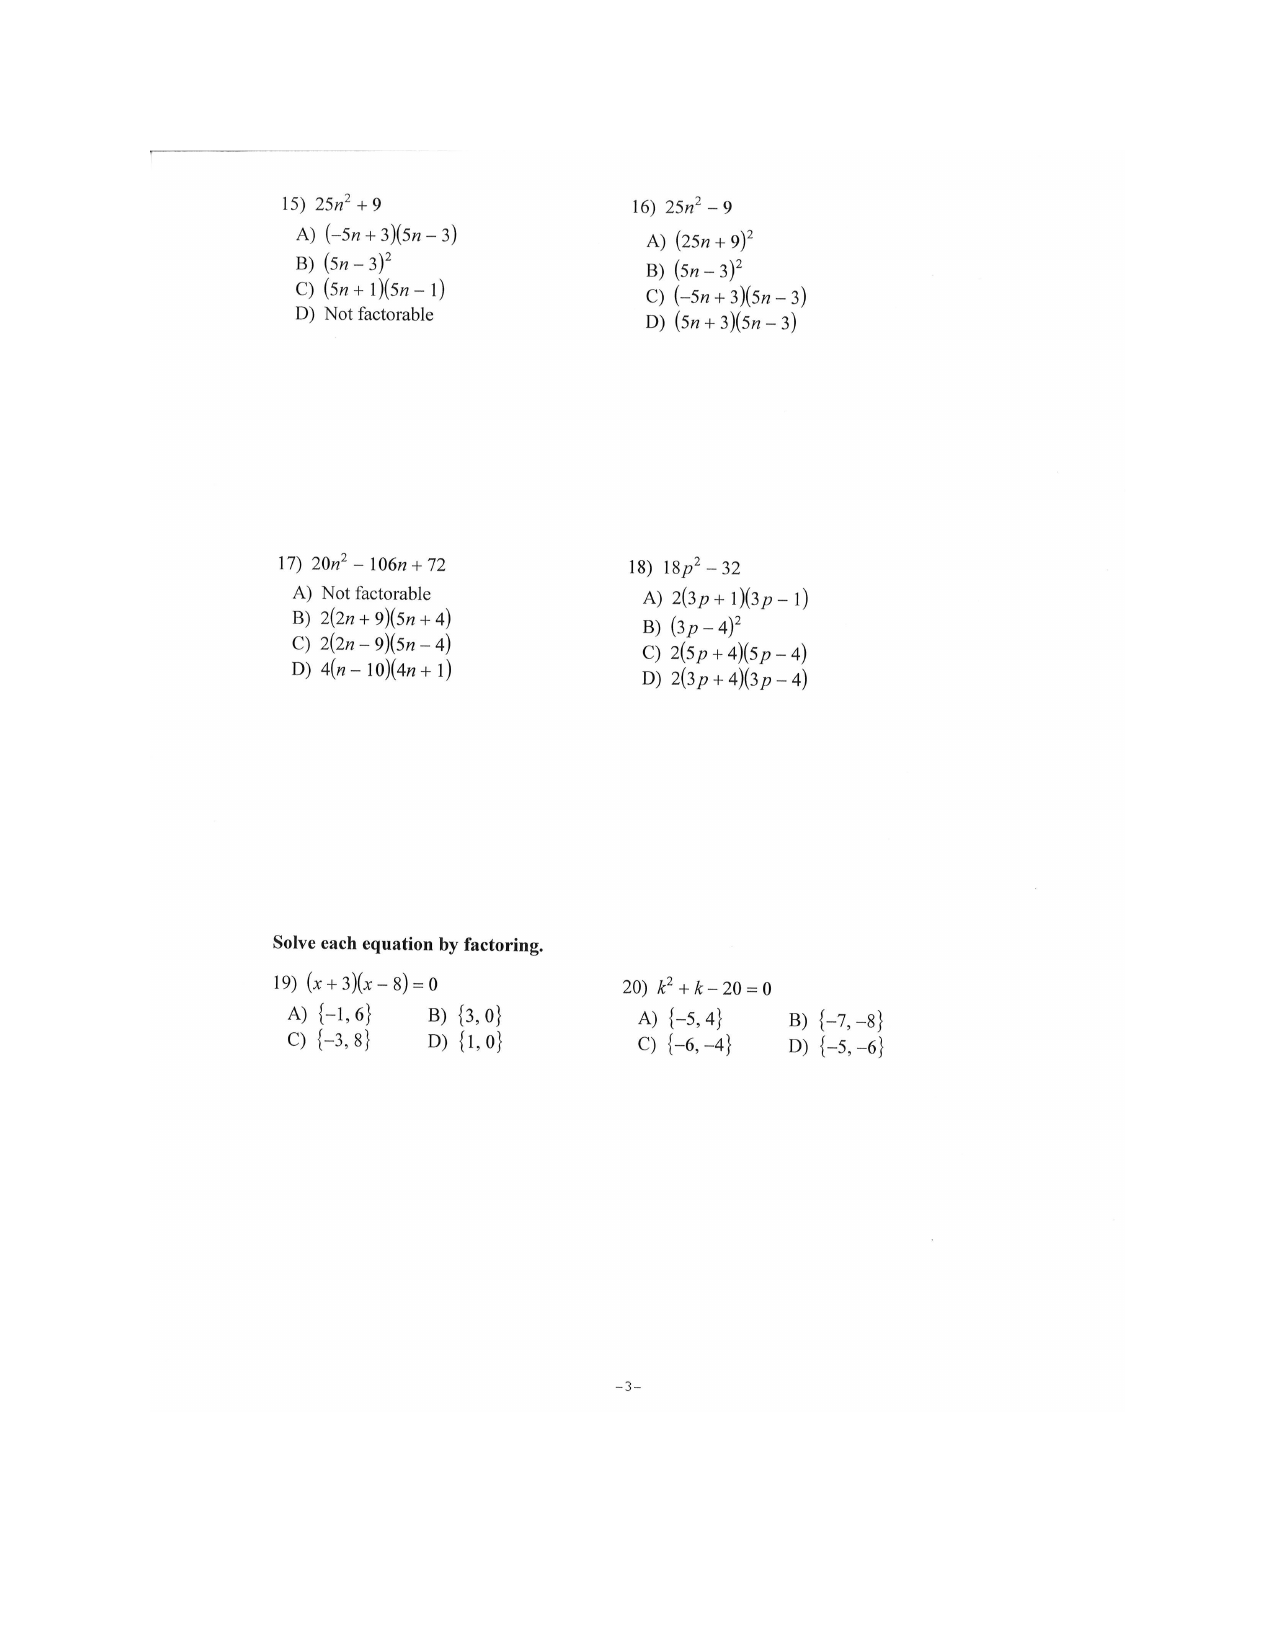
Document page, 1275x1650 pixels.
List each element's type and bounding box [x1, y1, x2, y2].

picture [150, 150, 1125, 1412]
